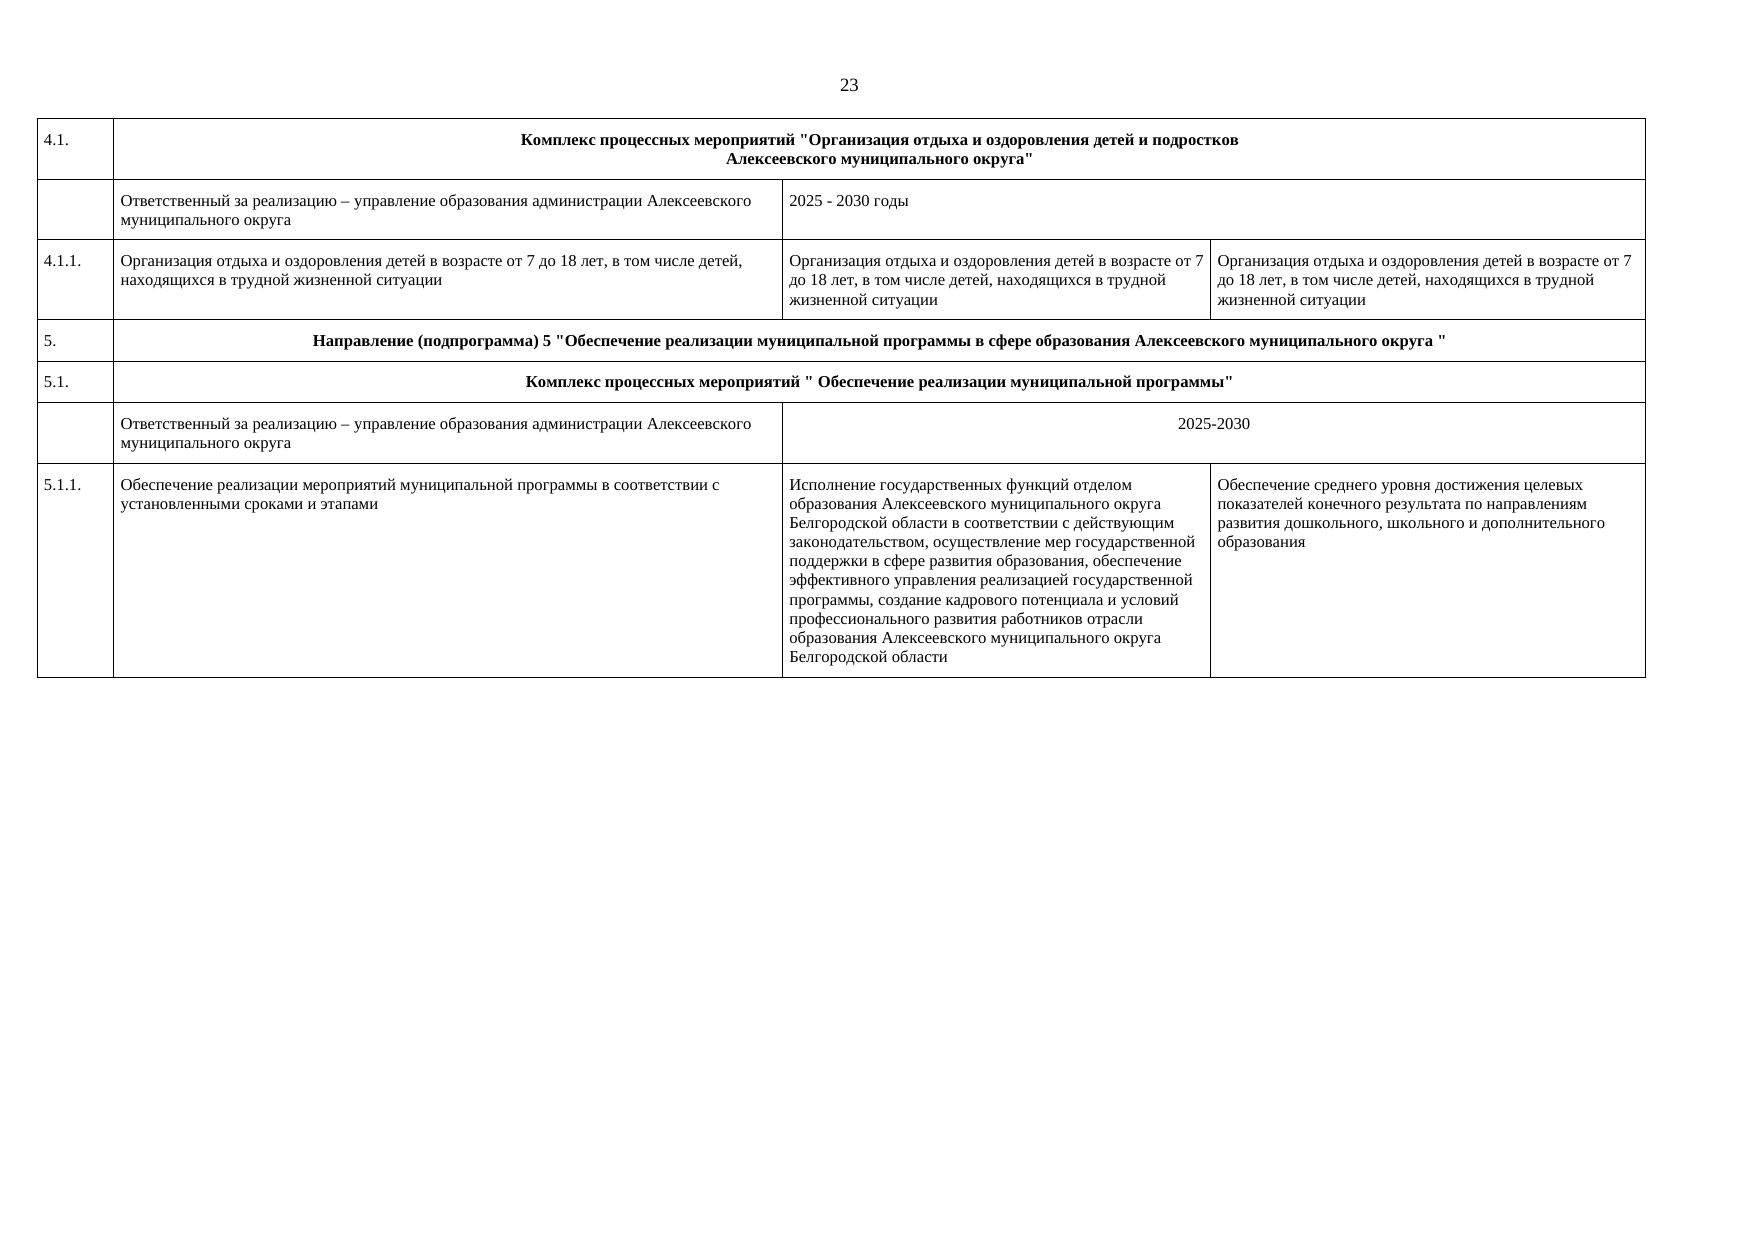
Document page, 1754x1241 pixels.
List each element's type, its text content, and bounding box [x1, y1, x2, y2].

table_cell 5. [38, 320, 113, 361]
table_cell Комплекс процессных мероприятий "Организация отдыха и оздоровления детей и подростков Алексеевского муниципального округа" [114, 119, 1645, 179]
table_cell Исполнение государственных функций отделом образования Алексеевского муниципального округа Белгородской области в соответствии с действующим законодательством, осуществление мер государственной поддержки в сфере развития образования, обеспечение эффективного управления реализацией государственной программы, создание кадрового потенциала и условий профессионального развития работников отрасли образования Алексеевского муниципального округа Белгородской области [783, 464, 1210, 677]
table_cell 4.1.1. [38, 240, 113, 319]
table_cell Ответственный за реализацию – управление образования администрации Алексеевского муниципального округа [114, 403, 782, 463]
table_cell 2025 - 2030 годы [783, 180, 1645, 239]
table_cell 5.1.1. [38, 464, 113, 677]
table_cell [38, 180, 113, 239]
table_cell Ответственный за реализацию – управление образования администрации Алексеевского муниципального округа [114, 180, 782, 239]
table_cell [38, 403, 113, 463]
table_cell 5.1. [38, 362, 113, 402]
table_cell 2025-2030 [783, 403, 1645, 463]
table_cell Организация отдыха и оздоровления детей в возрасте от 7 до 18 лет, в том числе детей, находящихся в трудной жизненной ситуации [1211, 240, 1645, 319]
table_cell Обеспечение среднего уровня достижения целевых показателей конечного результата по направлениям развития дошкольного, школьного и дополнительного образования [1211, 464, 1645, 677]
table_cell Направление (подпрограмма) 5 "Обеспечение реализации муниципальной программы в сфере образования Алексеевского муниципального округа " [114, 320, 1645, 361]
table_cell Комплекс процессных мероприятий " Обеспечение реализации муниципальной программы" [114, 362, 1645, 402]
table_cell Обеспечение реализации мероприятий муниципальной программы в соответствии с установленными сроками и этапами [114, 464, 782, 677]
table_cell Организация отдыха и оздоровления детей в возрасте от 7 до 18 лет, в том числе детей, находящихся в трудной жизненной ситуации [114, 240, 782, 319]
table_cell Организация отдыха и оздоровления детей в возрасте от 7 до 18 лет, в том числе детей, находящихся в трудной жизненной ситуации [783, 240, 1210, 319]
table_cell 4.1. [38, 119, 113, 179]
